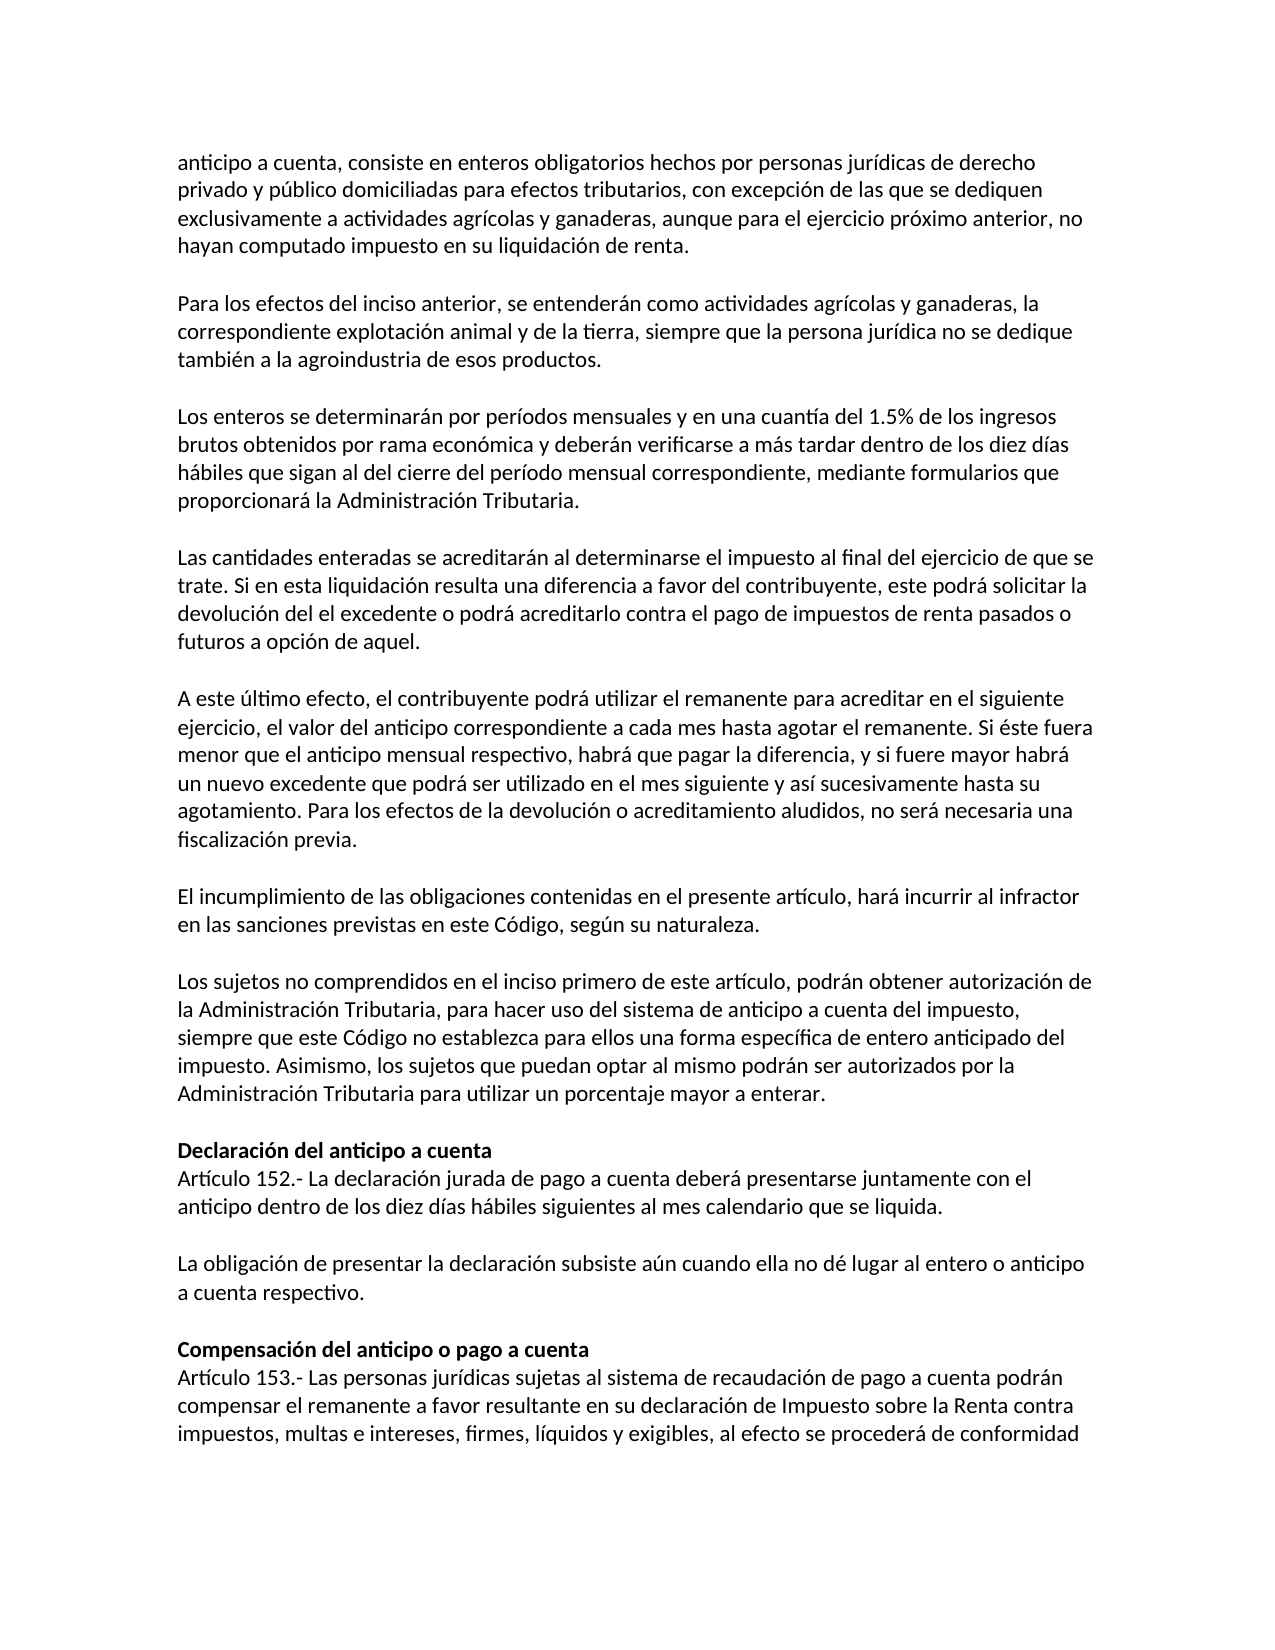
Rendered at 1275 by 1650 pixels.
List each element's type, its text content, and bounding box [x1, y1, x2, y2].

text Las cantidades enteradas se acreditarán al determinarse el impuesto al final del ejercicio de que se trate. Si en esta liquidación resulta una diferencia a favor del contribuyente, este podrá solicitar la devolución del el excedente o podrá acreditarlo contra el pago de impuestos de renta pasados o futuros a opción de aquel. [177, 543, 1098, 655]
text La obligación de presentar la declaración subsiste aún cuando ella no dé lugar al entero o anticipo a cuenta respectivo. [177, 1249, 1098, 1306]
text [177, 1335, 1098, 1447]
text Declaración del anticipo a cuenta Artículo 152.- La declaración jurada de pago a cuenta deberá presentarse juntamente con el anticipo dentro de los diez días hábiles siguientes al mes calendario que se liquida. [177, 1136, 1098, 1220]
text El incumplimiento de las obligaciones contenidas en el presente artículo, hará incurrir al infractor en las sanciones previstas en este Código, según su naturaleza. [177, 882, 1098, 938]
text Los sujetos no comprendidos en el inciso primero de este artículo, podrán obtener autorización de la Administración Tributaria, para hacer uso del sistema de anticipo a cuenta del impuesto, siempre que este Código no establezca para ellos una forma específica de entero anticipado del impuesto. Asimismo, los sujetos que puedan optar al mismo podrán ser autorizados por la Administración Tributaria para utilizar un porcentaje mayor a enterar. [177, 967, 1098, 1107]
text A este último efecto, el contribuyente podrá utilizar el remanente para acreditar en el siguiente ejercicio, el valor del anticipo correspondiente a cada mes hasta agotar el remanente. Si éste fuera menor que el anticipo mensual respectivo, habrá que pagar la diferencia, y si fuere mayor habrá un nuevo excedente que podrá ser utilizado en el mes siguiente y así sucesivamente hasta su agotamiento. Para los efectos de la devolución o acreditamiento aludidos, no será necesaria una fiscalización previa. [177, 684, 1098, 853]
text Para los efectos del inciso anterior, se entenderán como actividades agrícolas y ganaderas, la correspondiente explotación animal y de la tierra, siempre que la persona jurídica no se dedique también a la agroindustria de esos productos. [177, 289, 1098, 373]
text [177, 148, 1098, 260]
text Los enteros se determinarán por períodos mensuales y en una cuantía del 1.5% de los ingresos brutos obtenidos por rama económica y deberán verificarse a más tardar dentro de los diez días hábiles que sigan al del cierre del período mensual correspondiente, mediante formularios que proporcionará la Administración Tributaria. [177, 402, 1098, 514]
